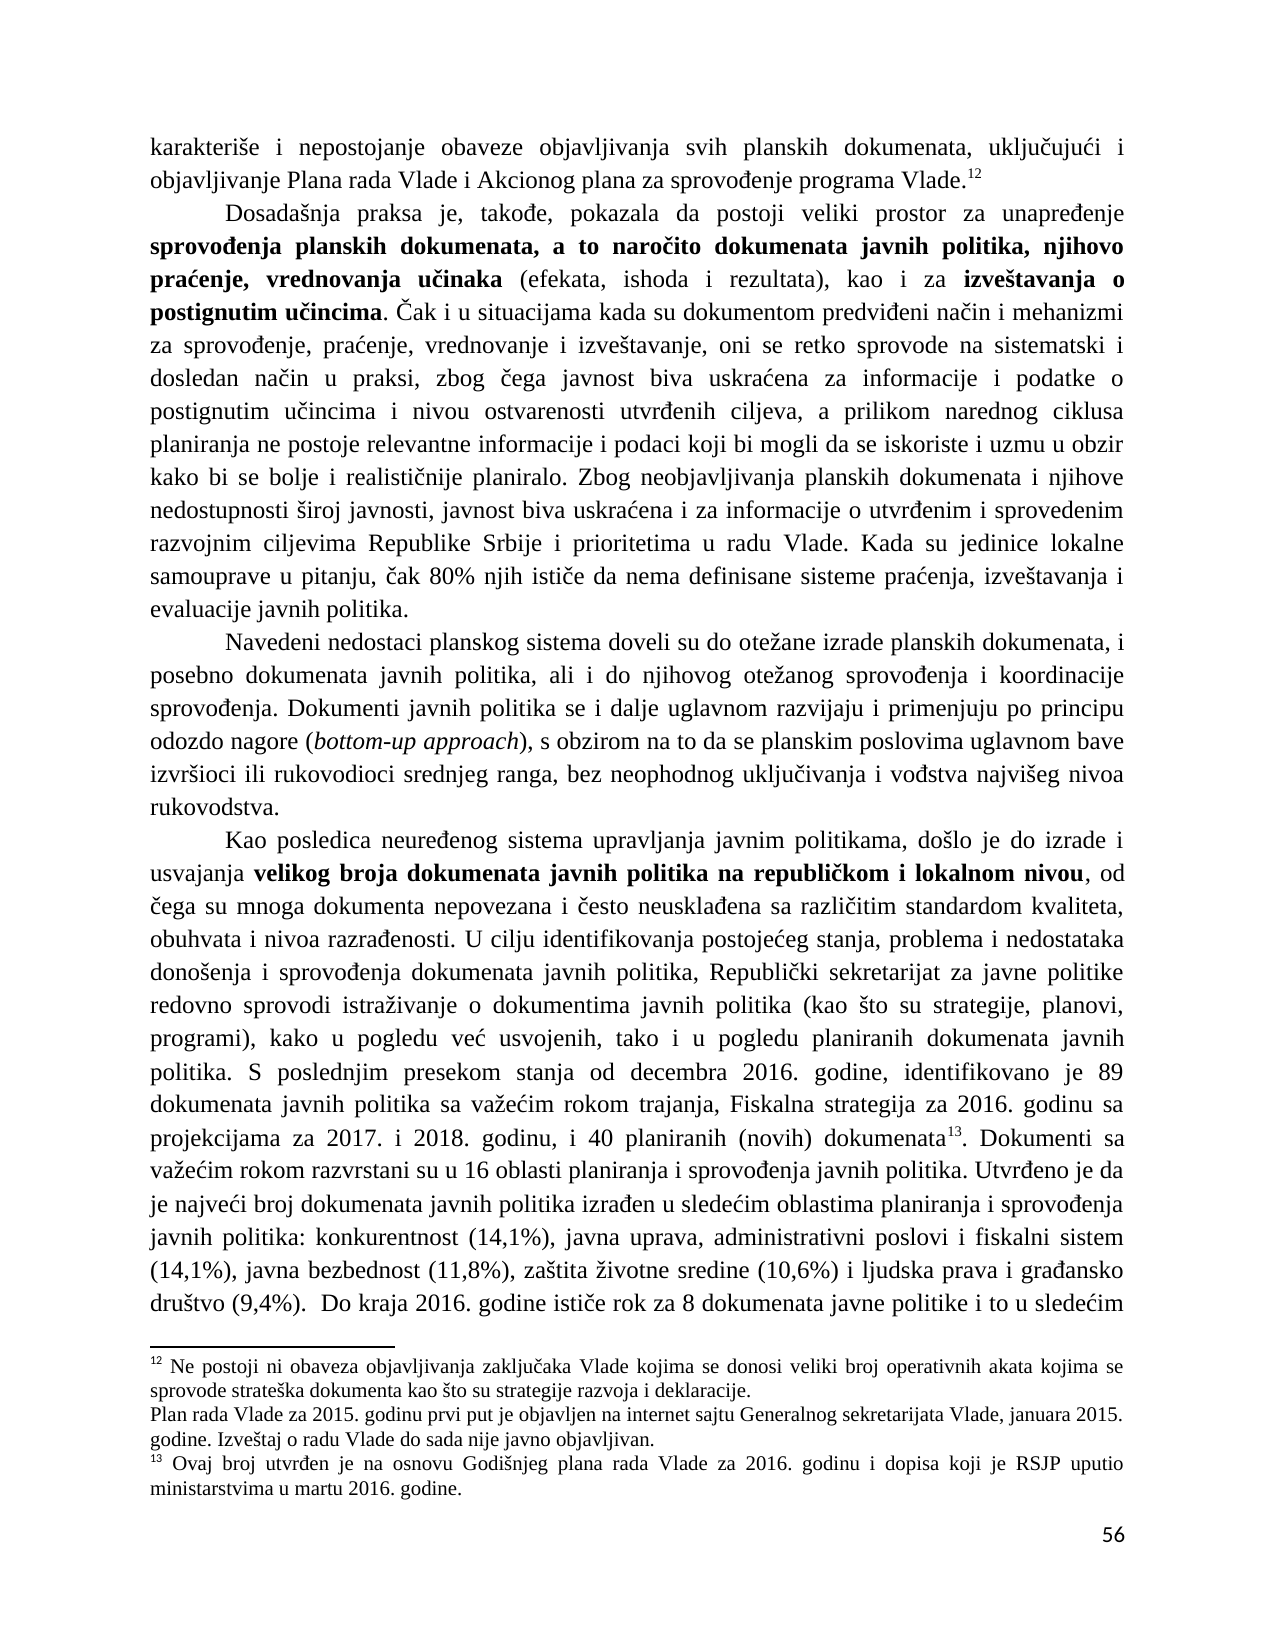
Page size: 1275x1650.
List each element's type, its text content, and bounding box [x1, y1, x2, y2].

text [150, 132, 1125, 194]
text Dosadašnja praksa je, takođe, pokazala da postoji veliki prostor za unapređenje sprovođenja planskih dokumenata, a to naročito dokumenata javnih politika, njihovo praćenje, vrednovanja učinaka (efekata, ishoda i rezultata), kao i za izveštavanja o postignutim učincima. Čak i u situacijama kada su dokumentom predviđeni način i mehanizmi za sprovođenje, praćenje, vrednovanje i izveštavanje, oni se retko sprovode na sistematski i dosledan način u praksi, zbog čega javnost biva uskraćena za informacije i podatke o postignutim učincima i nivou ostvarenosti utvrđenih ciljeva, a prilikom narednog ciklusa planiranja ne postoje relevantne informacije i podaci koji bi mogli da se iskoriste i uzmu u obzir kako bi se bolje i realističnije planiralo. Zbog neobjavljivanja planskih dokumenata i njihove nedostupnosti široj javnosti, javnost biva uskraćena i za informacije o utvrđenim i sprovedenim razvojnim ciljevima Republike Srbije i prioritetima u radu Vlade. Kada su jedinice lokalne samouprave u pitanju, čak 80% njih ističe da nema definisane sisteme praćenja, izveštavanja i evaluacije javnih politika. [150, 198, 1125, 623]
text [150, 825, 1125, 1316]
text Navedeni nedostaci planskog sistema doveli su do otežane izrade planskih dokumenata, i posebno dokumenata javnih politika, ali i do njihovog otežanog sprovođenja i koordinacije sprovođenja. Dokumenti javnih politika se i dalje uglavnom razvijaju i primenjuju po principu odozdo nagore (bottom-up approach), s obzirom na to da se planskim poslovima uglavnom bave izvršioci ili rukovodioci srednjeg ranga, bez neophodnog uključivanja i vođstva najvišeg nivoa rukovodstva. [150, 627, 1125, 821]
